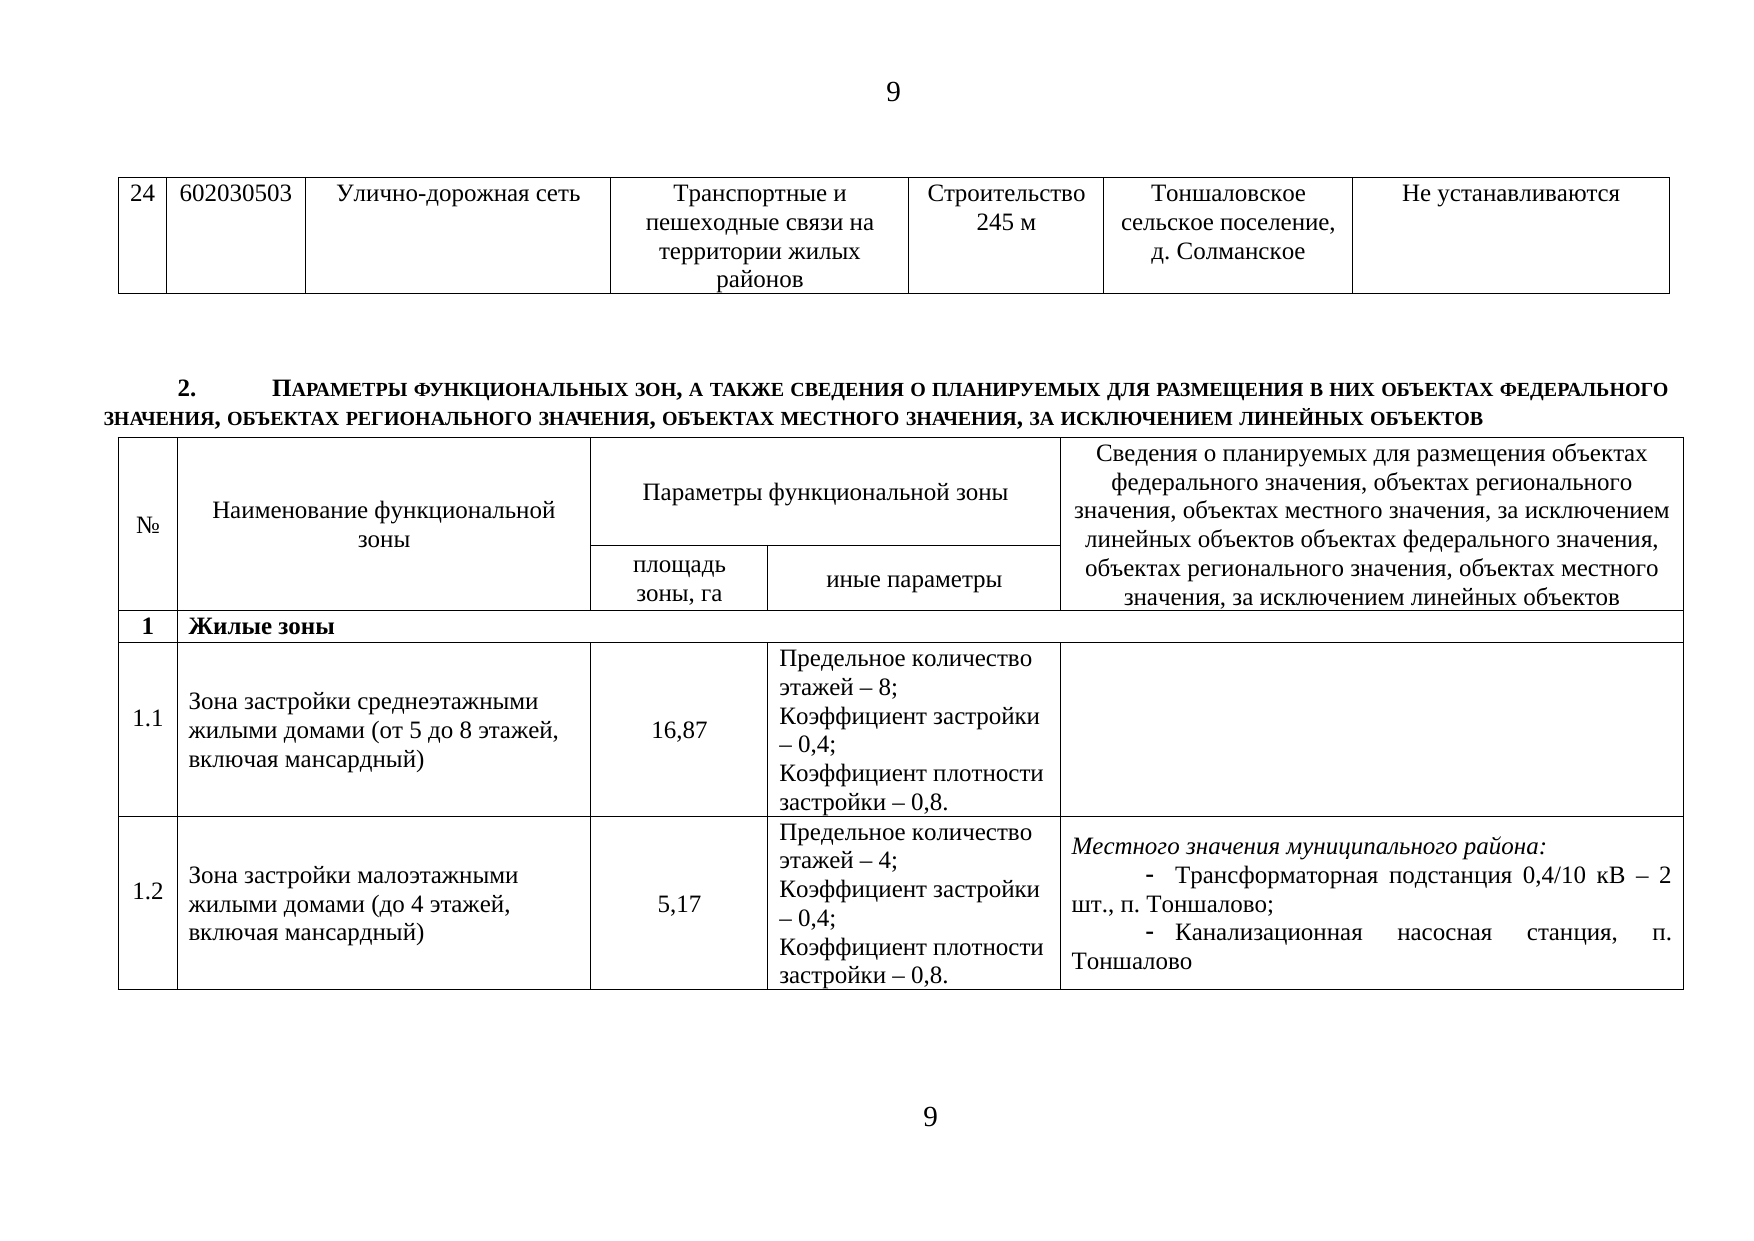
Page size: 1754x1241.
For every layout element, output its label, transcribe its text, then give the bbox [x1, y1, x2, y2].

table_cell Предельное количество этажей – 8; Коэффициент застройки – 0,4; Коэффициент плотности застройки – 0,8. [768, 643, 1060, 816]
table_cell Не устанавливаются [1353, 178, 1669, 293]
table_cell [1061, 643, 1683, 816]
table_header Параметры функциональной зоны [591, 438, 1060, 545]
list Параметры функциональных зон, а также сведения о планируемых для размещения в них объектах федерального значения, объектах регионального значения, объектах местного значения, за исключением линейных объектов [103, 373, 1668, 431]
table_cell Жилые зоны [178, 611, 1683, 642]
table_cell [611, 178, 908, 293]
table_cell 1 [119, 611, 177, 642]
table_cell 5,17 [591, 817, 767, 989]
table_cell 24 [119, 178, 166, 293]
table_cell Местного значения муниципального района: Трансформаторная подстанция 0,4/10 кВ – 2 шт., п. Тоншалово; Канализационная насосная станция, п. Тоншалово [1061, 817, 1683, 989]
table_cell Зона застройки малоэтажными жилыми домами (до 4 этажей, включая мансардный) [178, 817, 590, 989]
table_header № [119, 438, 177, 610]
table_header Сведения о планируемых для размещения объектах федерального значения, объектах регионального значения, объектах местного значения, за исключением линейных объектов объектах федерального значения, объектах регионального значения, объектах местного значения, за исключением линейных объектов [1061, 438, 1683, 610]
table_cell иные параметры [768, 546, 1060, 610]
table_cell площадь зоны, га [591, 546, 767, 610]
table_cell 16,87 [591, 643, 767, 816]
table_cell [306, 178, 610, 293]
table_cell 1.2 [119, 817, 177, 989]
table_cell Предельное количество этажей – 4; Коэффициент застройки – 0,4; Коэффициент плотности застройки – 0,8. [768, 817, 1060, 989]
table_cell Тоншаловское сельское поселение, д. Солманское [1104, 178, 1352, 293]
table_header Наименование функциональной зоны [178, 438, 590, 610]
table_cell Зона застройки среднеэтажными жилыми домами (от 5 до 8 этажей, включая мансардный) [178, 643, 590, 816]
table_cell Строительство 245 м [909, 178, 1103, 293]
table_cell 602030503 [167, 178, 305, 293]
table_cell 1.1 [119, 643, 177, 816]
